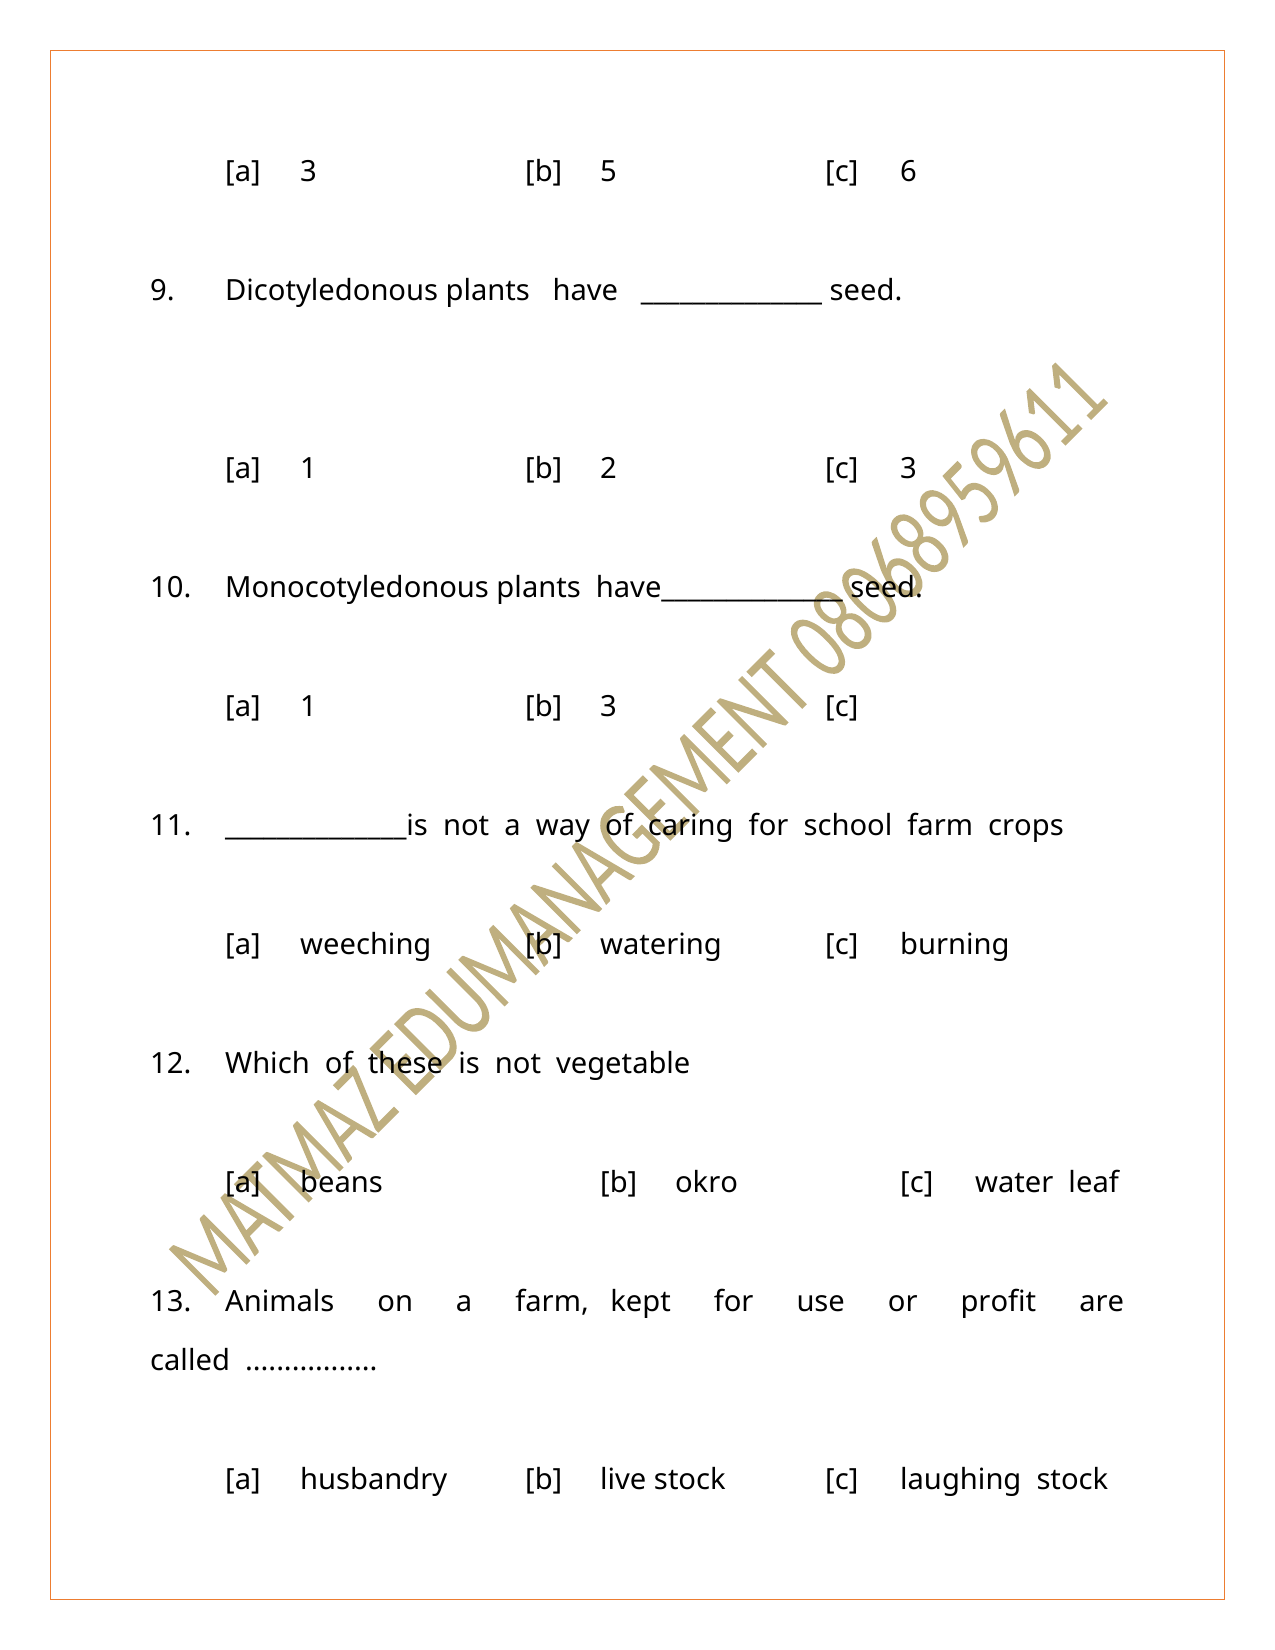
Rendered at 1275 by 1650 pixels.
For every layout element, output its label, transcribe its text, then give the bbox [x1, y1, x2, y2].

text 10. Monocotyledonous plants have______________ seed. [150, 566, 1125, 606]
text [a] 3 [b] 5 [c] 6 [150, 150, 1125, 190]
text 11. ______________is not a way of caring for school farm crops [150, 804, 1125, 844]
text [a] 1 [b] 3 [c] [150, 685, 1125, 725]
text [a] beans [b] okro [c] water leaf [150, 1161, 1125, 1201]
text 13. Animals on a farm, kept for use or profit are called ................. [150, 1280, 1125, 1379]
text [a] weeching [b] watering [c] burning [150, 923, 1125, 963]
text [a] 1 [b] 2 [c] 3 [150, 447, 1125, 487]
text 12. Which of these is not vegetable [150, 1042, 1125, 1082]
text [a] husbandry [b] live stock [c] laughing stock [150, 1458, 1125, 1498]
text 9. Dicotyledonous plants have ______________ seed. [150, 269, 1125, 309]
